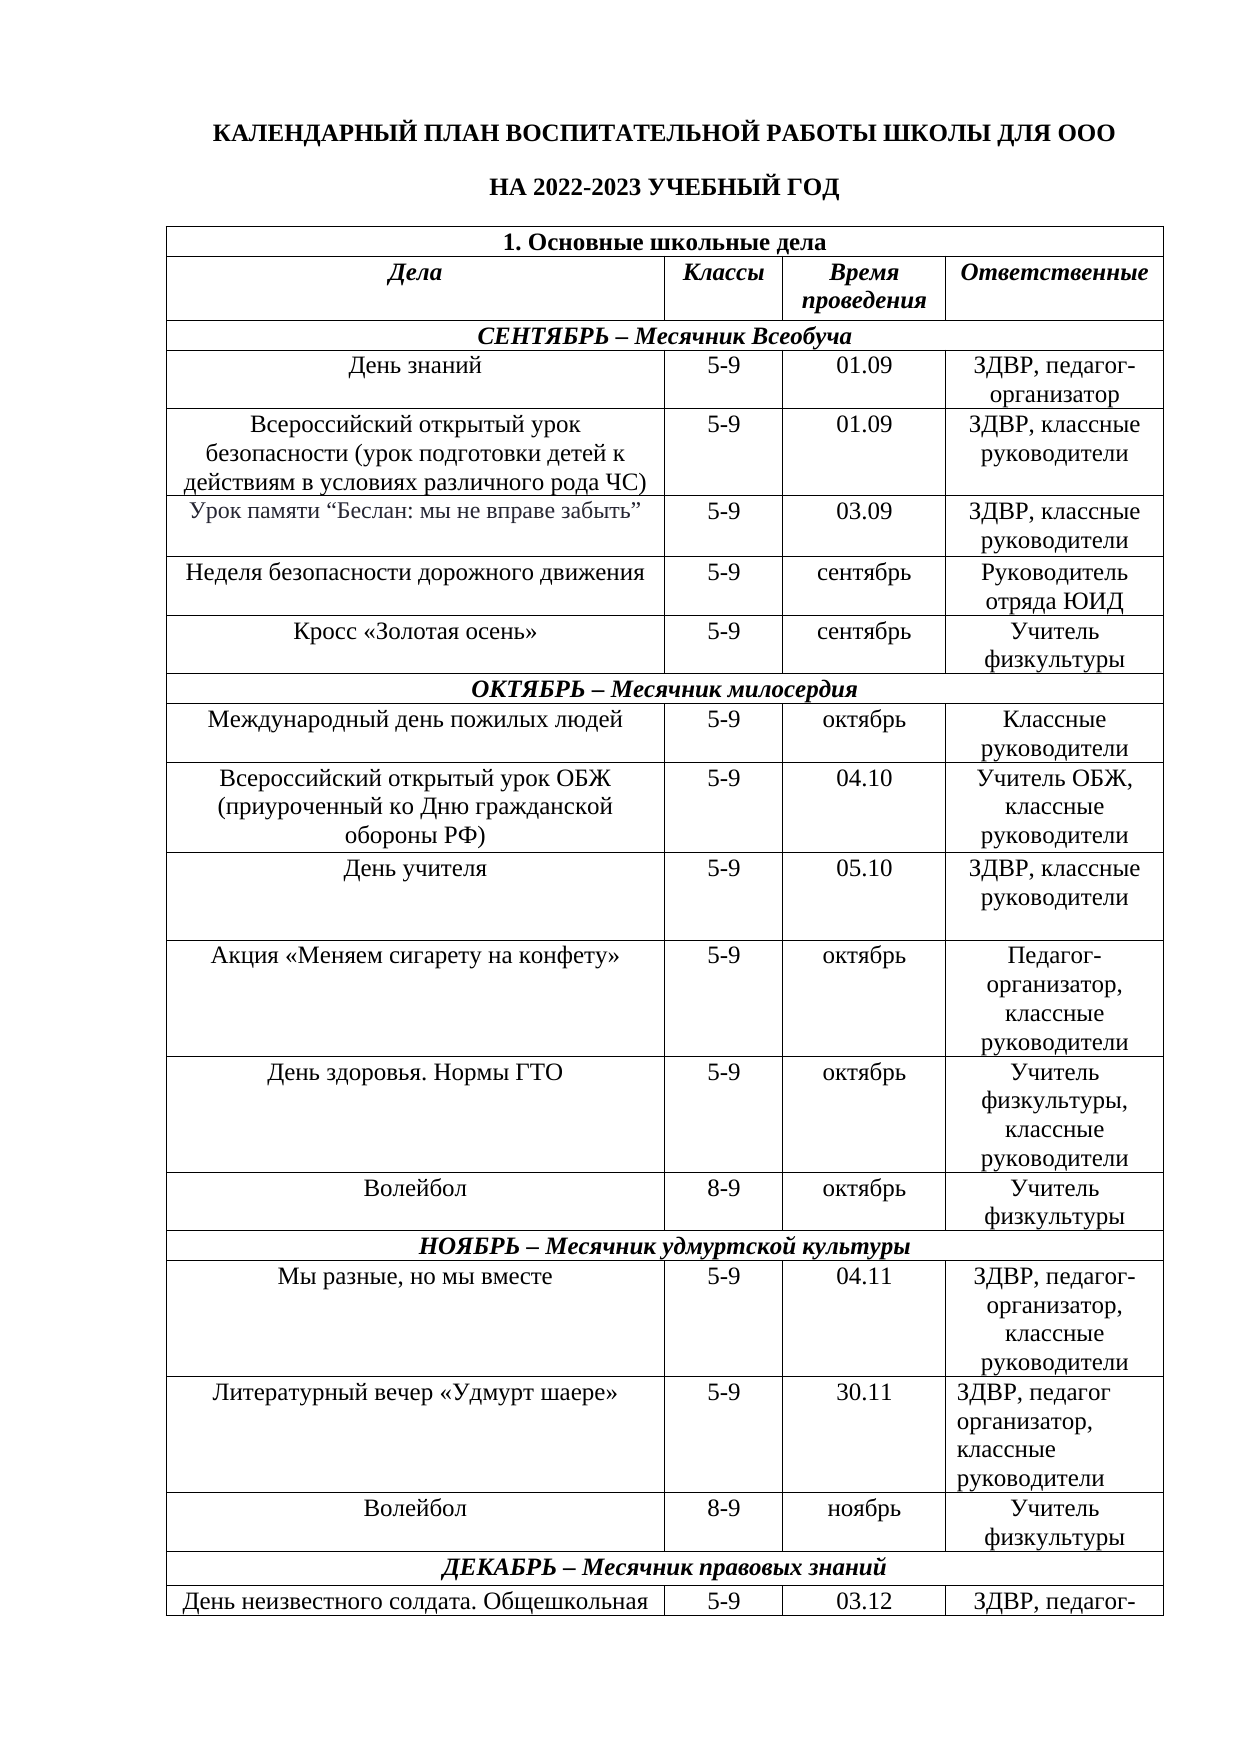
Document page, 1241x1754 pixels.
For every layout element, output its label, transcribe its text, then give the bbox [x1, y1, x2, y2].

table_cell Международный день пожилых людей [167, 704, 664, 762]
table_cell сентябрь [783, 557, 945, 615]
table_cell Кросс «Золотая осень» [167, 616, 664, 673]
table_cell Всероссийский открытый урок безопасности (урок подготовки детей к действиям в условиях различного рода ЧС) [167, 409, 664, 495]
table_cell Учитель ОБЖ, классные руководители [946, 763, 1163, 852]
table_cell 8-9 [665, 1173, 782, 1230]
table_cell 5-9 [665, 941, 782, 1056]
table_cell 5-9 [665, 763, 782, 852]
table_cell День знаний [167, 351, 664, 408]
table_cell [946, 1586, 1163, 1615]
table_cell Руководитель отряда ЮИД [946, 557, 1163, 615]
text НА 2022-2023 УЧЕБНЫЙ ГОД [177, 172, 1152, 201]
table_cell ЗДВР, классные руководители [946, 853, 1163, 939]
table_cell 5-9 [665, 351, 782, 408]
table_cell Волейбол [167, 1173, 664, 1230]
table_cell 5-9 [665, 616, 782, 673]
table_cell 5-9 [665, 704, 782, 762]
table_cell Всероссийский открытый урок ОБЖ (приуроченный ко Дню гражданской обороны РФ) [167, 763, 664, 852]
table_cell октябрь [783, 704, 945, 762]
table_cell октябрь [783, 941, 945, 1056]
table_cell День здоровья. Нормы ГТО [167, 1057, 664, 1172]
table_cell 5-9 [665, 1377, 782, 1492]
table_cell 5-9 [665, 1261, 782, 1376]
table_cell ОКТЯБРЬ – Месячник милосердия [167, 674, 1163, 703]
table_cell 5-9 [665, 853, 782, 939]
table_cell ЗДВР, классные руководители [946, 496, 1163, 556]
table_cell Ответственные [946, 257, 1163, 320]
table_cell сентябрь [783, 616, 945, 673]
table_cell 04.10 [783, 763, 945, 852]
table_cell ЗДВР, педагог-организатор [946, 351, 1163, 408]
table_cell Классные руководители [946, 704, 1163, 762]
table_cell День учителя [167, 853, 664, 939]
table_cell ноябрь [783, 1493, 945, 1551]
table_cell Педагог-организатор, классные руководители [946, 941, 1163, 1056]
table_cell Время проведения [783, 257, 945, 320]
table_cell 5-9 [665, 1057, 782, 1172]
table_cell НОЯБРЬ – Месячник удмуртской культуры [167, 1231, 1163, 1260]
table_cell октябрь [783, 1057, 945, 1172]
table_cell октябрь [783, 1173, 945, 1230]
table_cell Учитель физкультуры, классные руководители [946, 1057, 1163, 1172]
table_cell Мы разные, но мы вместе [167, 1261, 664, 1376]
table_cell 5-9 [665, 409, 782, 495]
table_cell Учитель физкультуры [946, 1173, 1163, 1230]
table_cell 04.11 [783, 1261, 945, 1376]
table_cell Урок памяти “Беслан: мы не вправе забыть” [167, 496, 664, 556]
table_cell Неделя безопасности дорожного движения [167, 557, 664, 615]
table_cell 5-9 [665, 496, 782, 556]
table_cell 30.11 [783, 1377, 945, 1492]
table_cell Литературный вечер «Удмурт шаере» [167, 1377, 664, 1492]
table_cell 5-9 [665, 557, 782, 615]
table_cell 03.12 [783, 1586, 945, 1615]
table_cell 8-9 [665, 1493, 782, 1551]
table_cell 5-9 [665, 1586, 782, 1615]
table_cell Дела [167, 257, 664, 320]
table_cell 01.09 [783, 409, 945, 495]
table_cell Волейбол [167, 1493, 664, 1551]
table_cell 05.10 [783, 853, 945, 939]
table_cell 03.09 [783, 496, 945, 556]
table_cell ЗДВР, педагог организатор, классные руководители [946, 1377, 1163, 1492]
table_cell ДЕКАБРЬ – Месячник правовых знаний [167, 1552, 1163, 1585]
table_cell Акция «Меняем сигарету на конфету» [167, 941, 664, 1056]
table_cell Учитель физкультуры [946, 616, 1163, 673]
table_cell ЗДВР, педагог-организатор, классные руководители [946, 1261, 1163, 1376]
table_cell 01.09 [783, 351, 945, 408]
table_cell СЕНТЯБРЬ – Месячник Всеобуча [167, 321, 1163, 349]
table_header 1. Основные школьные дела [167, 227, 1163, 256]
table_cell Учитель физкультуры [946, 1493, 1163, 1551]
text КАЛЕНДАРНЫЙ ПЛАН ВОСПИТАТЕЛЬНОЙ РАБОТЫ ШКОЛЫ ДЛЯ ООО [177, 118, 1152, 147]
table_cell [167, 1586, 664, 1615]
table_cell Классы [665, 257, 782, 320]
table_cell ЗДВР, классные руководители [946, 409, 1163, 495]
